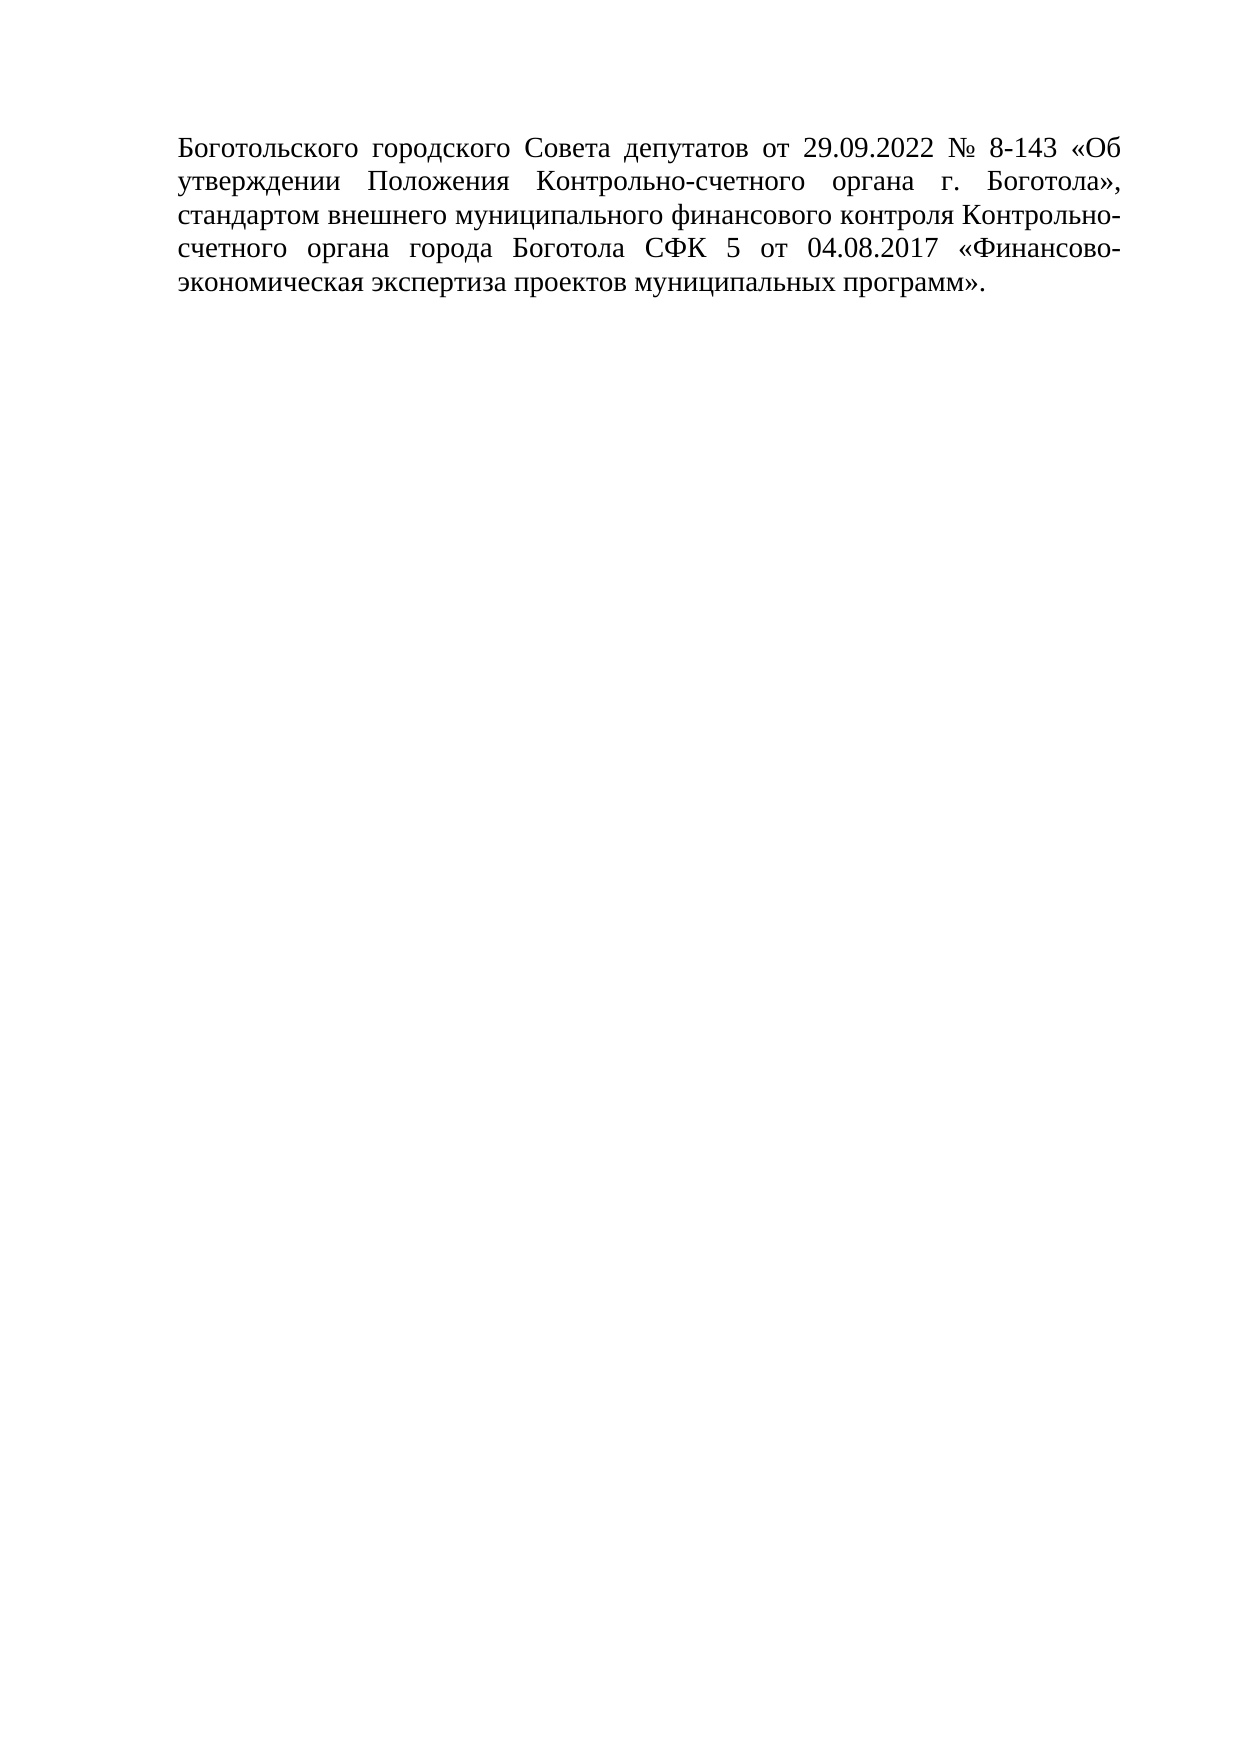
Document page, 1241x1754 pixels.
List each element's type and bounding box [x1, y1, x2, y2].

text [177, 130, 1122, 297]
